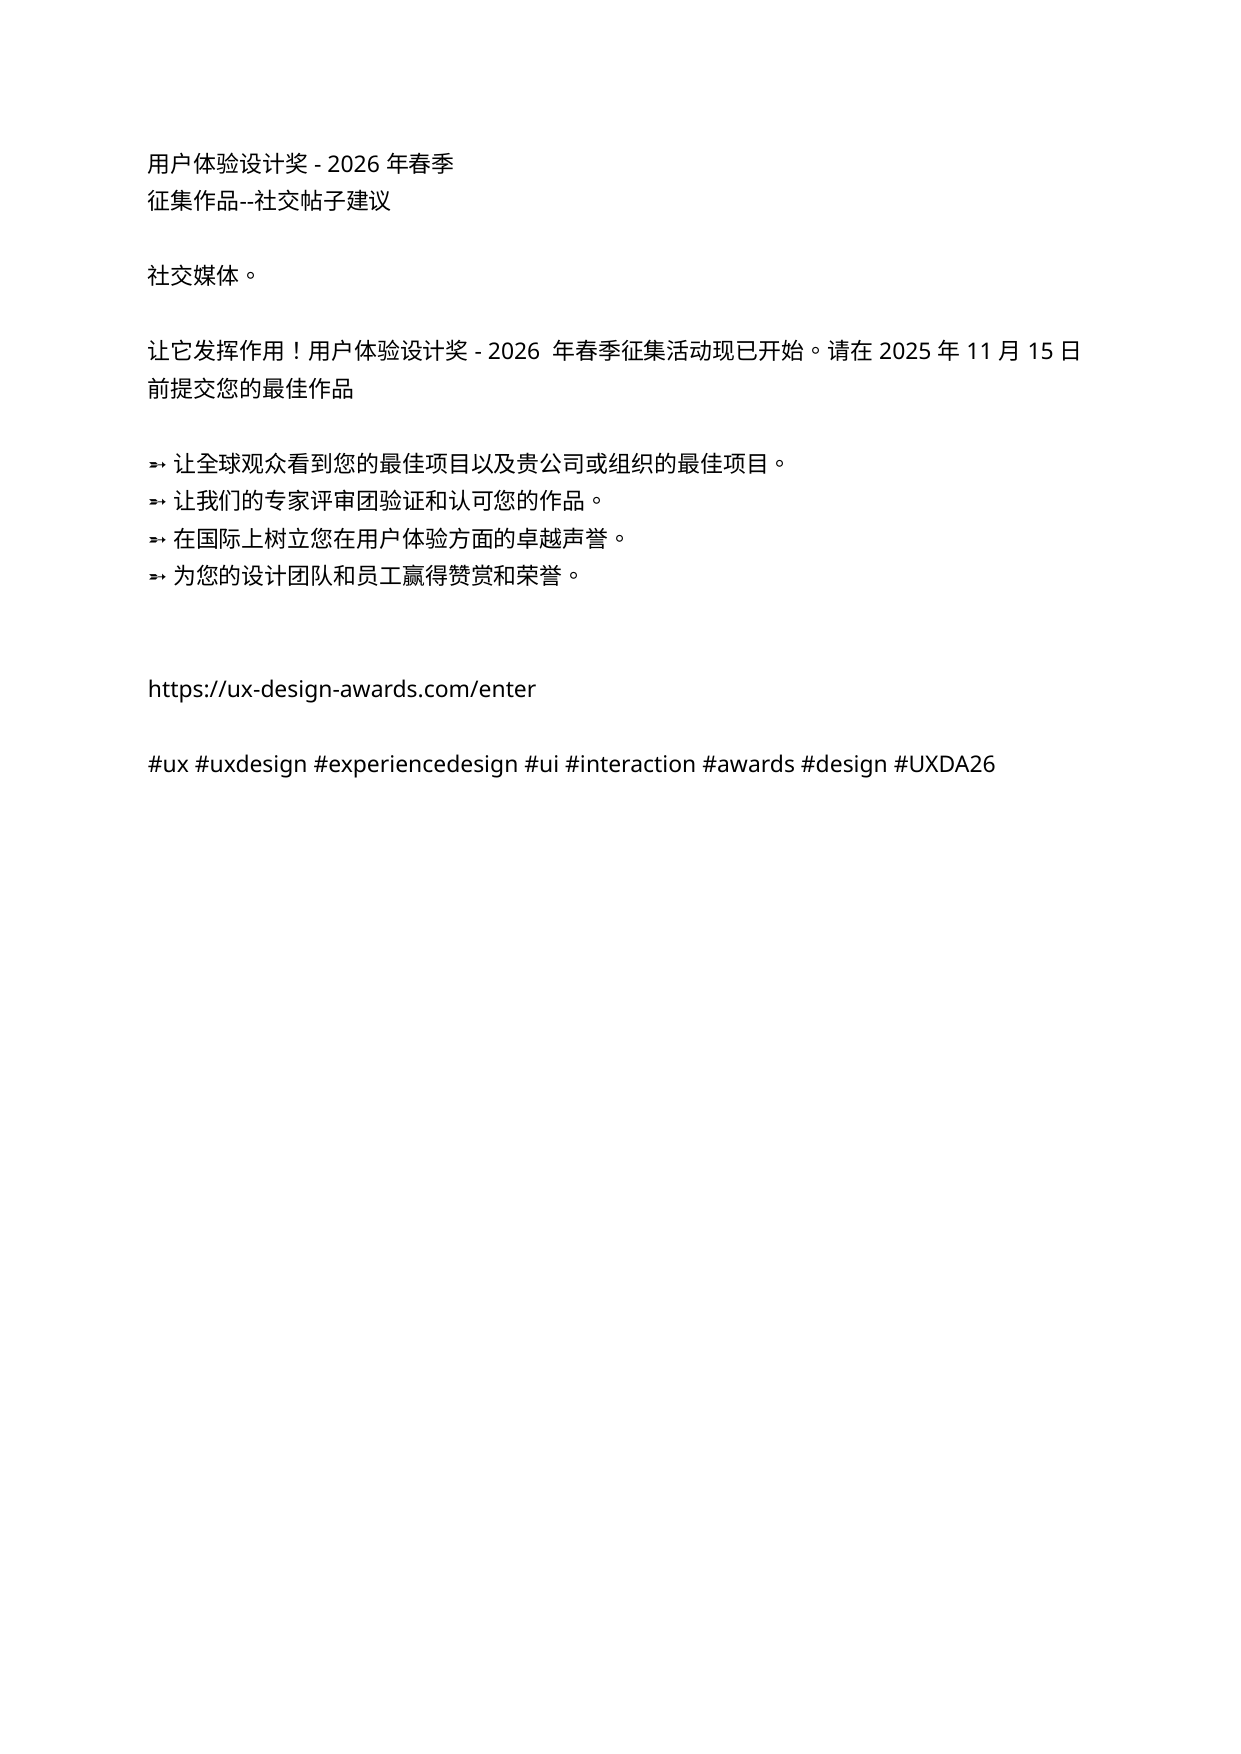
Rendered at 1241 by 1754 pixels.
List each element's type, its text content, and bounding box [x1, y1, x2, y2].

text ➵ 让我们的专家评审团验证和认可您的作品。 [148, 485, 1093, 516]
text 征集作品--社交帖子建议 [148, 185, 1093, 216]
text ➵ 在国际上树立您在用户体验方面的卓越声誉。 [148, 523, 1093, 554]
text 让它发挥作用！用户体验设计奖 - 2026 年春季征集活动现已开始。请在 2025 年 11 月 15 日前提交您的最佳作品 [148, 335, 1093, 404]
text #ux #uxdesign #experiencedesign #ui #interaction #awards #design #UXDA26 [148, 748, 1093, 779]
text ➵ 为您的设计团队和员工赢得赞赏和荣誉。 [148, 560, 1093, 591]
text https://ux-design-awards.com/enter [148, 673, 1093, 704]
text 用户体验设计奖 - 2026 年春季 [148, 148, 1093, 179]
text 社交媒体。 [148, 260, 1093, 291]
text ➵ 让全球观众看到您的最佳项目以及贵公司或组织的最佳项目。 [148, 448, 1093, 479]
